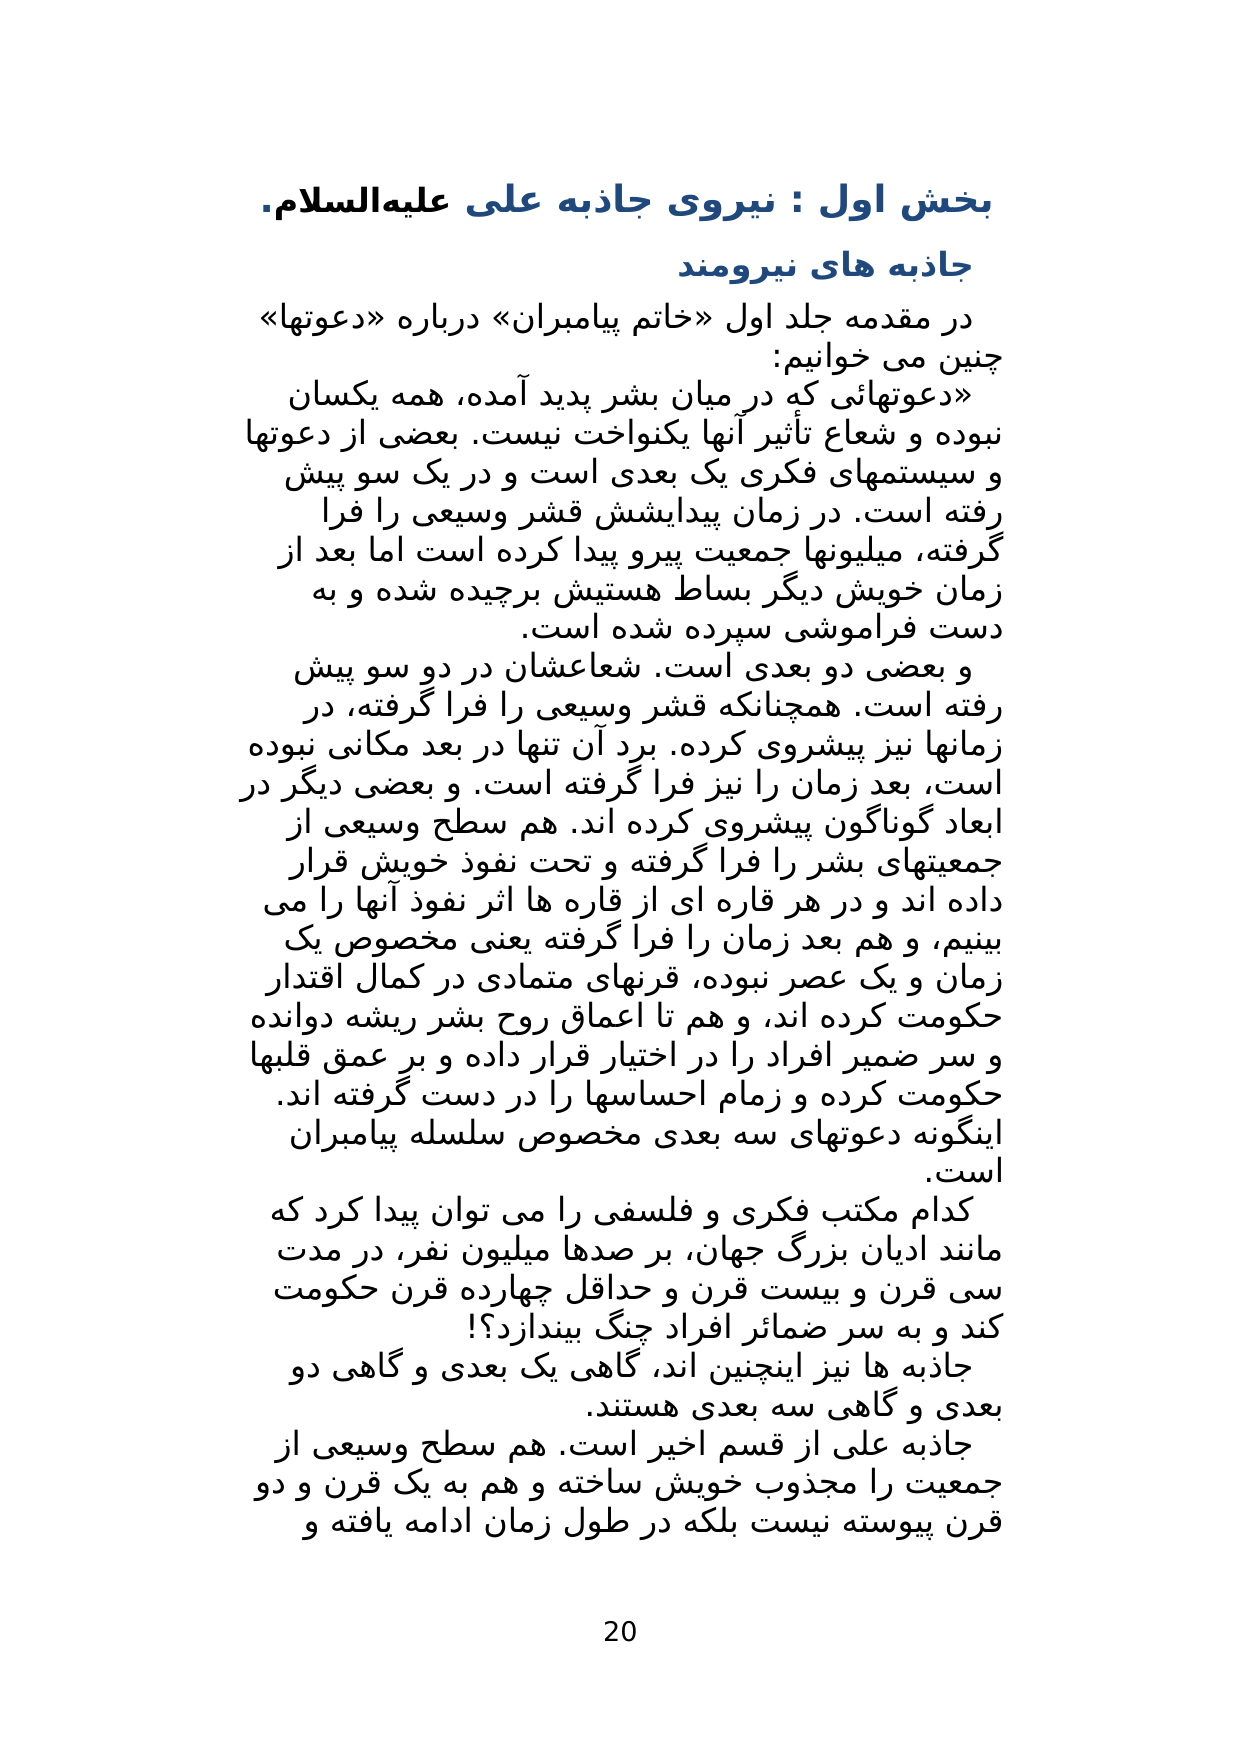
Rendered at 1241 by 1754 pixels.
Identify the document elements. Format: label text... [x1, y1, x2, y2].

text کدام مکتب فکری و فلسفی را می توان پیدا کرد که مانند ادیان بزرگ جهان، بر صدها میلیون نفر، در مدت سی قرن و بیست قرن و حداقل چهارده قرن حکومت کند و به سر ضمائر افراد چنگ بیندازد؟! [236, 1191, 1004, 1346]
text «دعوتهائی که در میان بشر پدید آمده، همه یکسان نبوده و شعاع تأثیر آنها یکنواخت نیست. بعضی از دعوتها و سیستمهای فکری یک بعدی است و در یک سو پیش رفته است. در زمان پیدایشش قشر وسیعی را فرا گرفته، میلیونها جمعیت پیرو پیدا کرده است اما بعد از زمان خویش دیگر بساط هستیش برچیده شده و به دست فراموشی سپرده شده است. [236, 375, 1004, 647]
text در مقدمه جلد اول «خاتم پیامبران» درباره «دعوتها» چنین می خوانیم: [236, 297, 1004, 375]
text و بعضی دو بعدی است. شعاعشان در دو سو پیش رفته است. همچنانکه قشر وسیعی را فرا گرفته، در زمانها نیز پیشروی کرده. برد آن تنها در بعد مکانی نبوده است، بعد زمان را نیز فرا گرفته است. و بعضی دیگر در ابعاد گوناگون پیشروی کرده اند. هم سطح وسیعی از جمعیتهای بشر را فرا گرفته و تحت نفوذ خویش قرار داده اند و در هر قاره ای از قاره ها اثر نفوذ آنها را می بینیم، و هم بعد زمان را فرا گرفته یعنی مخصوص یک زمان و یک عصر نبوده، قرنهای متمادی در کمال اقتدار حکومت کرده اند، و هم تا اعماق روح بشر ریشه دوانده و سر ضمیر افراد را در اختیار قرار داده و بر عمق قلبها حکومت کرده و زمام احساسها را در دست گرفته اند. اینگونه دعوتهای سه بعدی مخصوص سلسله پیامبران است. [236, 647, 1004, 1191]
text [236, 1424, 1004, 1541]
subtitle جاذبه های نیرومند [236, 246, 1004, 285]
subtitle بخش اول : نیروی جاذبه علی عليه‌السلام. [236, 177, 1004, 221]
text جاذبه ها نیز اینچنین اند، گاهی یک بعدی و گاهی دو بعدی و گاهی سه بعدی هستند. [236, 1346, 1004, 1424]
